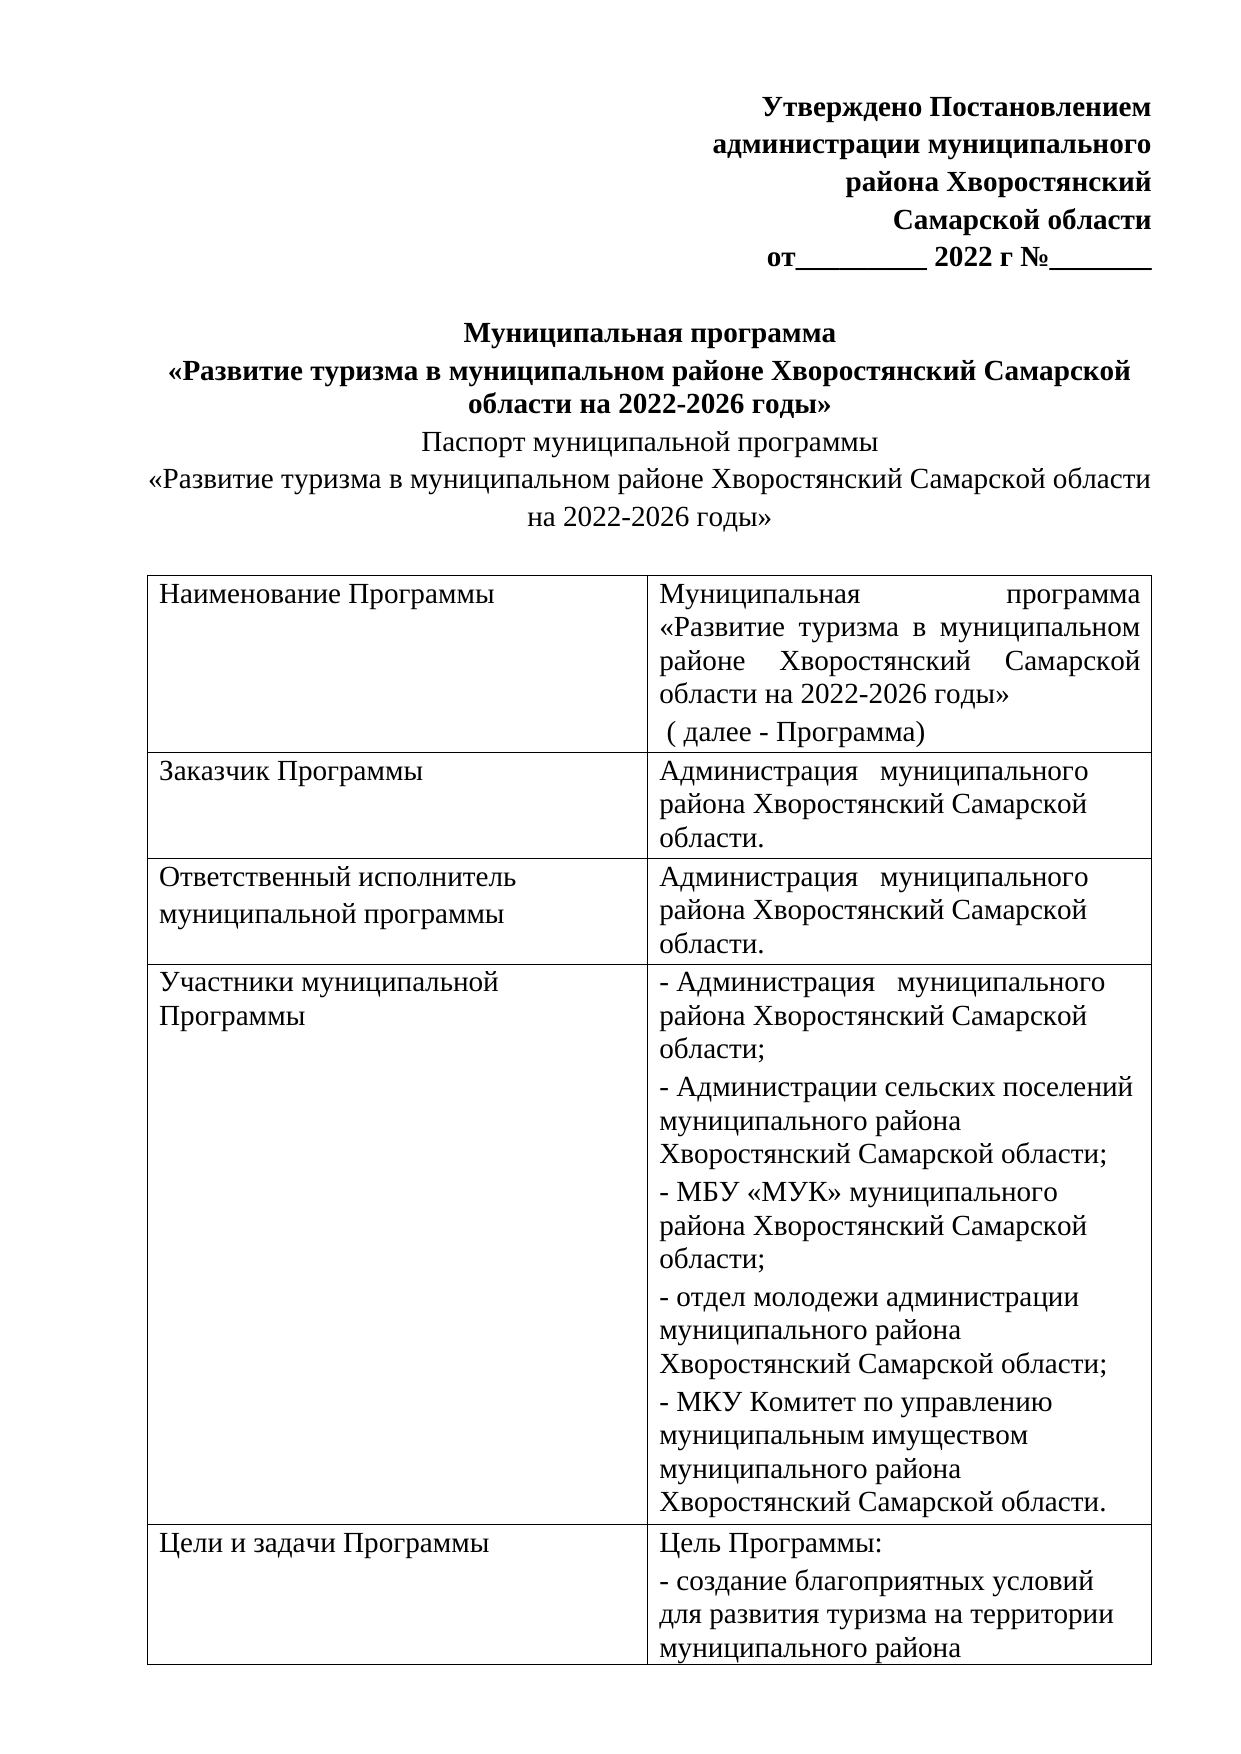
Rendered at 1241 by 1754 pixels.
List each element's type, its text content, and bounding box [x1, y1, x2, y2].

table_header Наименование Программы [148, 576, 647, 752]
text «Развитие туризма в муниципальном районе Хворостянский Самарской области [133, 462, 1152, 495]
table_cell Ответственный исполнитель муниципальной программы [148, 859, 647, 963]
text на 2022-2026 годы» [133, 499, 1152, 533]
table_cell Заказчик Программы [148, 753, 647, 858]
text Паспорт муниципальной программы [133, 424, 1152, 457]
table_cell Участники муниципальной Программы [148, 965, 647, 1524]
table_header Муниципальная программа «Развитие туризма в муниципальном районе Хворостянский Самарской области на 2022-2026 годы» ( далее - Программа) [648, 576, 1151, 752]
text от_________ 2022 г №_______ [148, 239, 1152, 273]
text Утверждено Постановлением [148, 89, 1152, 122]
text администрации муниципального [148, 126, 1152, 160]
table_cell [648, 1525, 1151, 1663]
table_cell - Администрация муниципального района Хворостянский Самарской области; - Администрации сельских поселений муниципального района Хворостянский Самарской области; - МБУ «МУК» муниципального района Хворостянский Самарской области; - отдел молодежи администрации муниципального района Хворостянский Самарской области; - МКУ Комитет по управлению муниципальным имуществом муниципального района Хворостянский Самарской области. [648, 965, 1151, 1524]
text Муниципальная программа [148, 315, 1152, 348]
text района Хворостянский [148, 164, 1152, 198]
table_cell Администрация муниципального района Хворостянский Самарской области. [648, 859, 1151, 963]
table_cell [148, 1525, 647, 1663]
table_cell Администрация муниципального района Хворостянский Самарской области. [648, 753, 1151, 858]
text «Развитие туризма в муниципальном районе Хворостянский Самарской области на 2022-2026 годы» [148, 353, 1152, 420]
text Самарской области [148, 202, 1152, 235]
